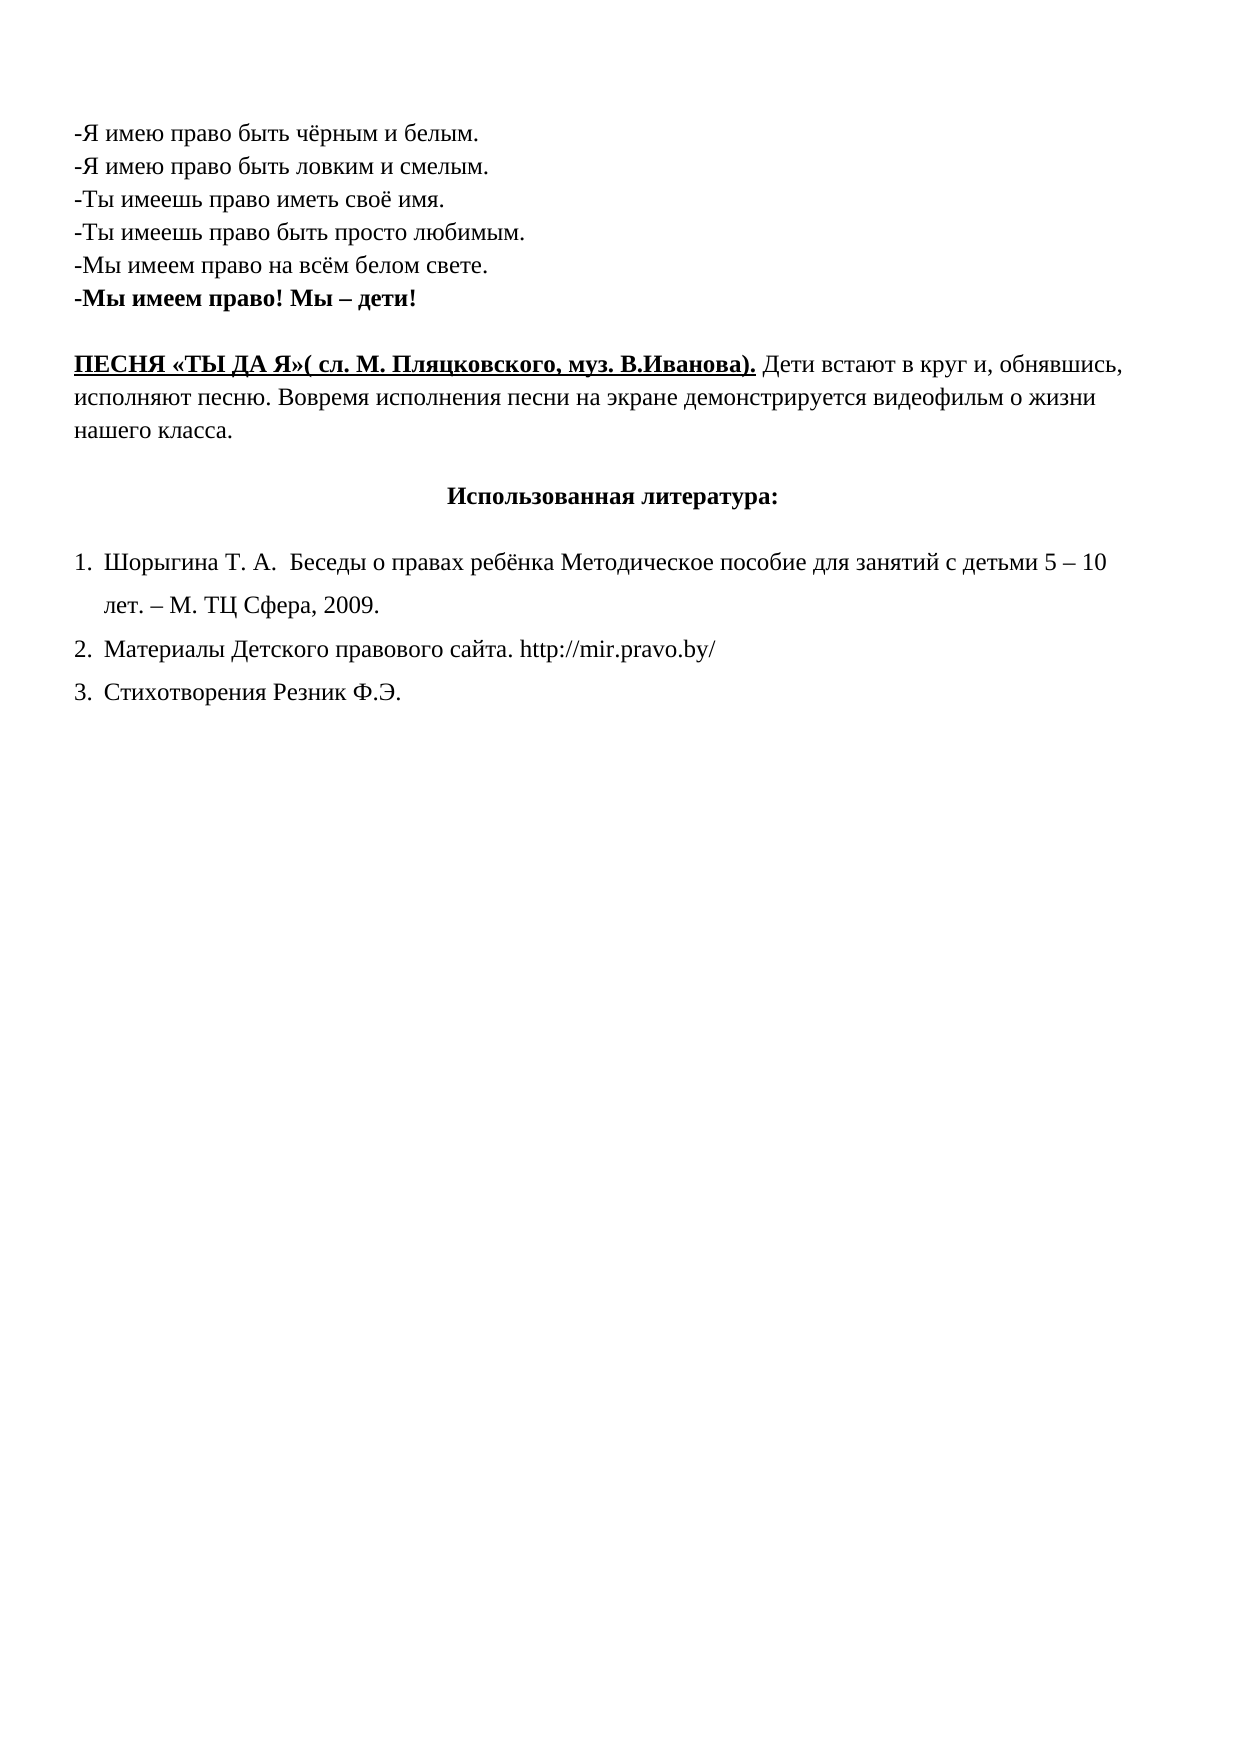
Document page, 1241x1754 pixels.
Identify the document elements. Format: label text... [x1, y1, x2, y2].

list Шорыгина Т. А. Беседы о правах ребёнка Методическое пособие для занятий с детьми 5 – 10 лет. – М. ТЦ Сфера, 2009. [74, 547, 1152, 619]
text -Я имею право быть ловким и смелым. [74, 151, 1152, 180]
list Материалы Детского правового сайта. http://mir.pravo.by/ [74, 634, 1152, 662]
text -Я имею право быть чёрным и белым. [74, 118, 1152, 147]
text -Ты имеешь право быть просто любимым. [74, 217, 1152, 246]
text -Мы имеем право на всём белом свете. [74, 250, 1152, 279]
text Использованная литература: [74, 481, 1152, 510]
list Стихотворения Резник Ф.Э. [74, 677, 1152, 706]
text -Ты имеешь право иметь своё имя. [74, 184, 1152, 213]
text ПЕСНЯ «ТЫ ДА Я»( сл. М. Пляцковского, муз. В.Иванова). Дети встают в круг и, обнявшись, исполняют песню. Вовремя исполнения песни на экране демонстрируется видеофильм о жизни нашего класса. [74, 349, 1152, 444]
text -Мы имеем право! Мы – дети! [74, 283, 1152, 312]
